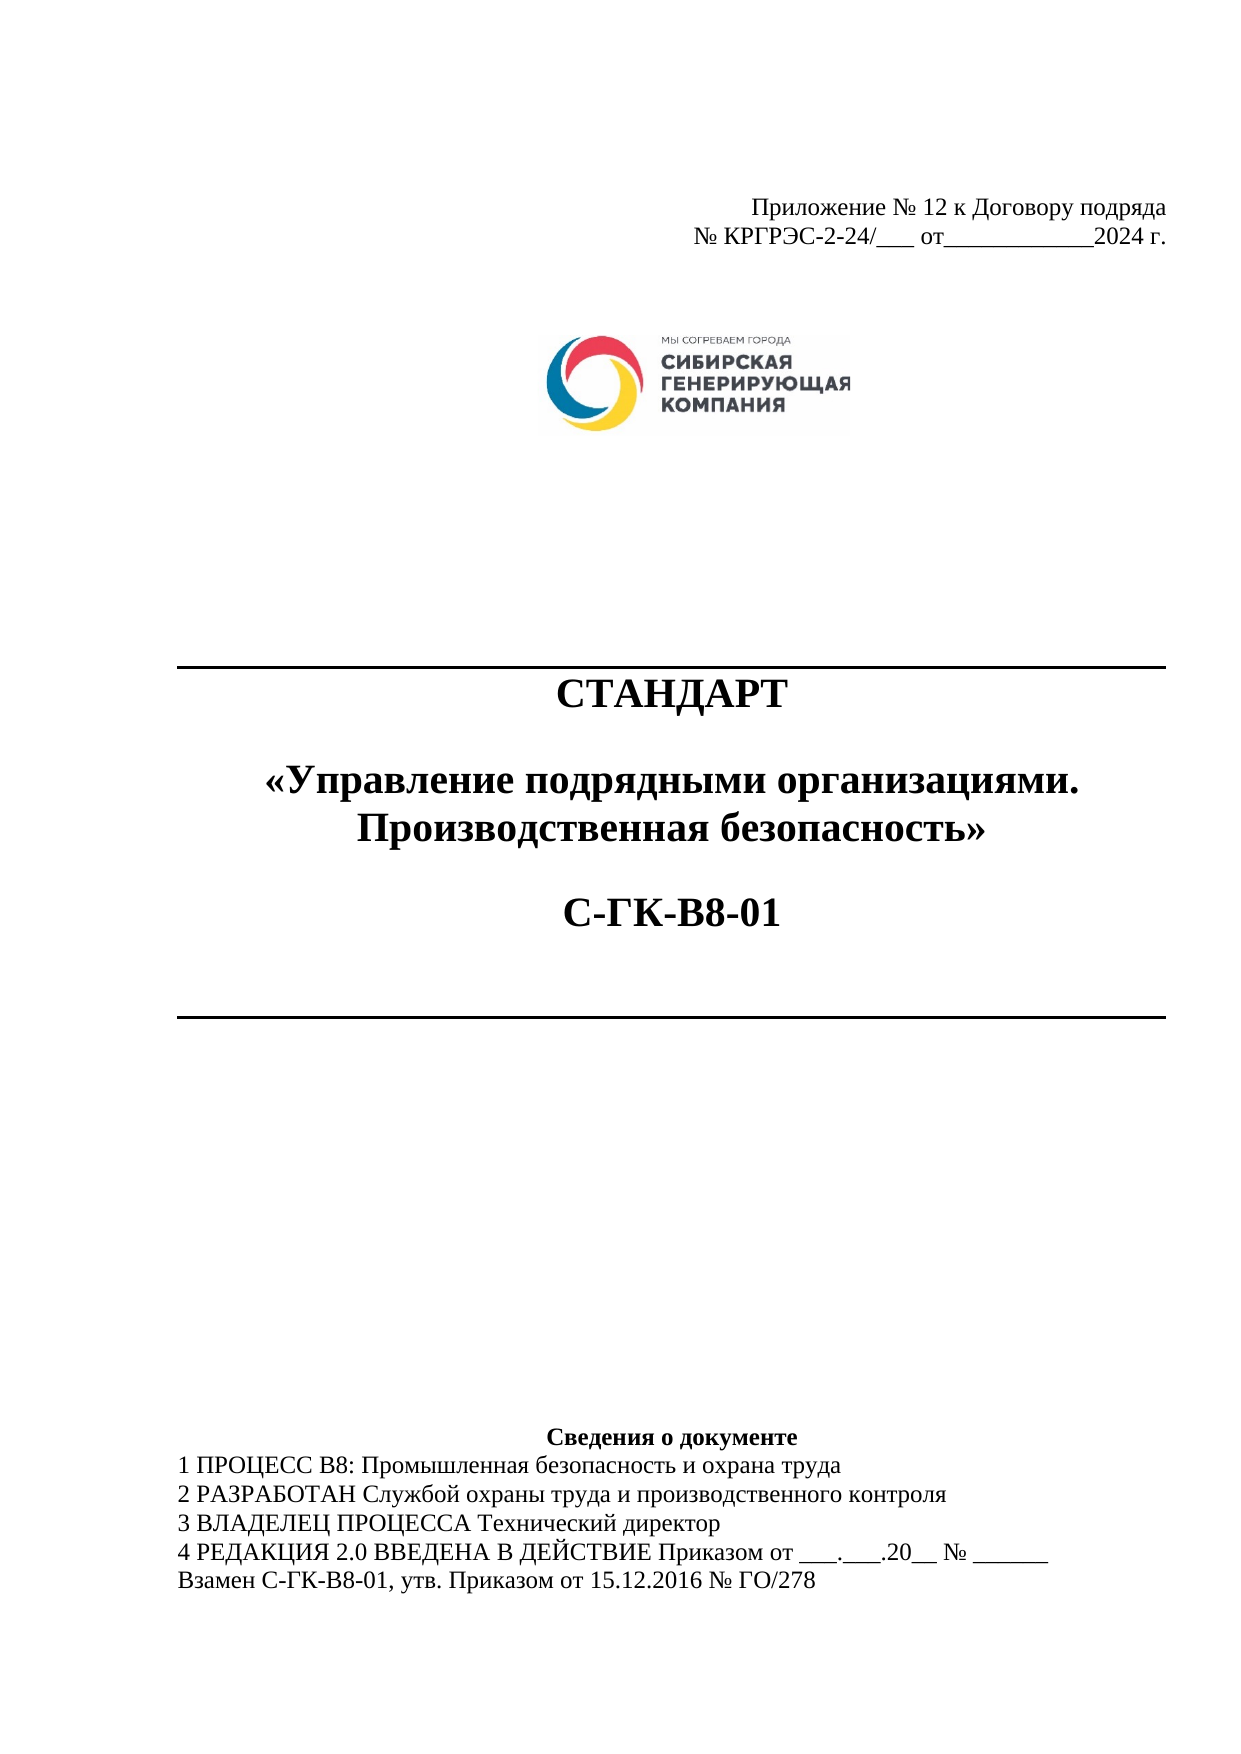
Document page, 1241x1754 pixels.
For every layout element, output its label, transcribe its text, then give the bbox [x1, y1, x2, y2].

text 2 РАЗРАБОТАН Службой охраны труда и производственного контроля [177, 1479, 1166, 1508]
text 4 РЕДАКЦИЯ 2.0 ВВЕДЕНА В ДЕЙСТВИЕ Приказом от ___.___.20__ № ______ [177, 1537, 1166, 1566]
table_header СТАНДАРТ «Управление подрядными организациями. Производственная безопасность» С-ГК-В8-01 [177, 669, 1166, 1016]
text Приложение № 12 к Договору подряда [177, 192, 1166, 221]
picture [537, 335, 851, 436]
text № КРГРЭС-2-24/___ от____________2024 г. [177, 221, 1166, 249]
text 3 ВЛАДЕЛЕЦ ПРОЦЕССА Технический директор [177, 1508, 1166, 1537]
text Взамен С-ГК-В8-01, утв. Приказом от 15.12.2016 № ГО/278 [177, 1566, 1166, 1594]
text Сведения о документе [177, 1422, 1166, 1451]
text 1 ПРОЦЕСС В8: Промышленная безопасность и охрана труда [177, 1451, 1166, 1479]
